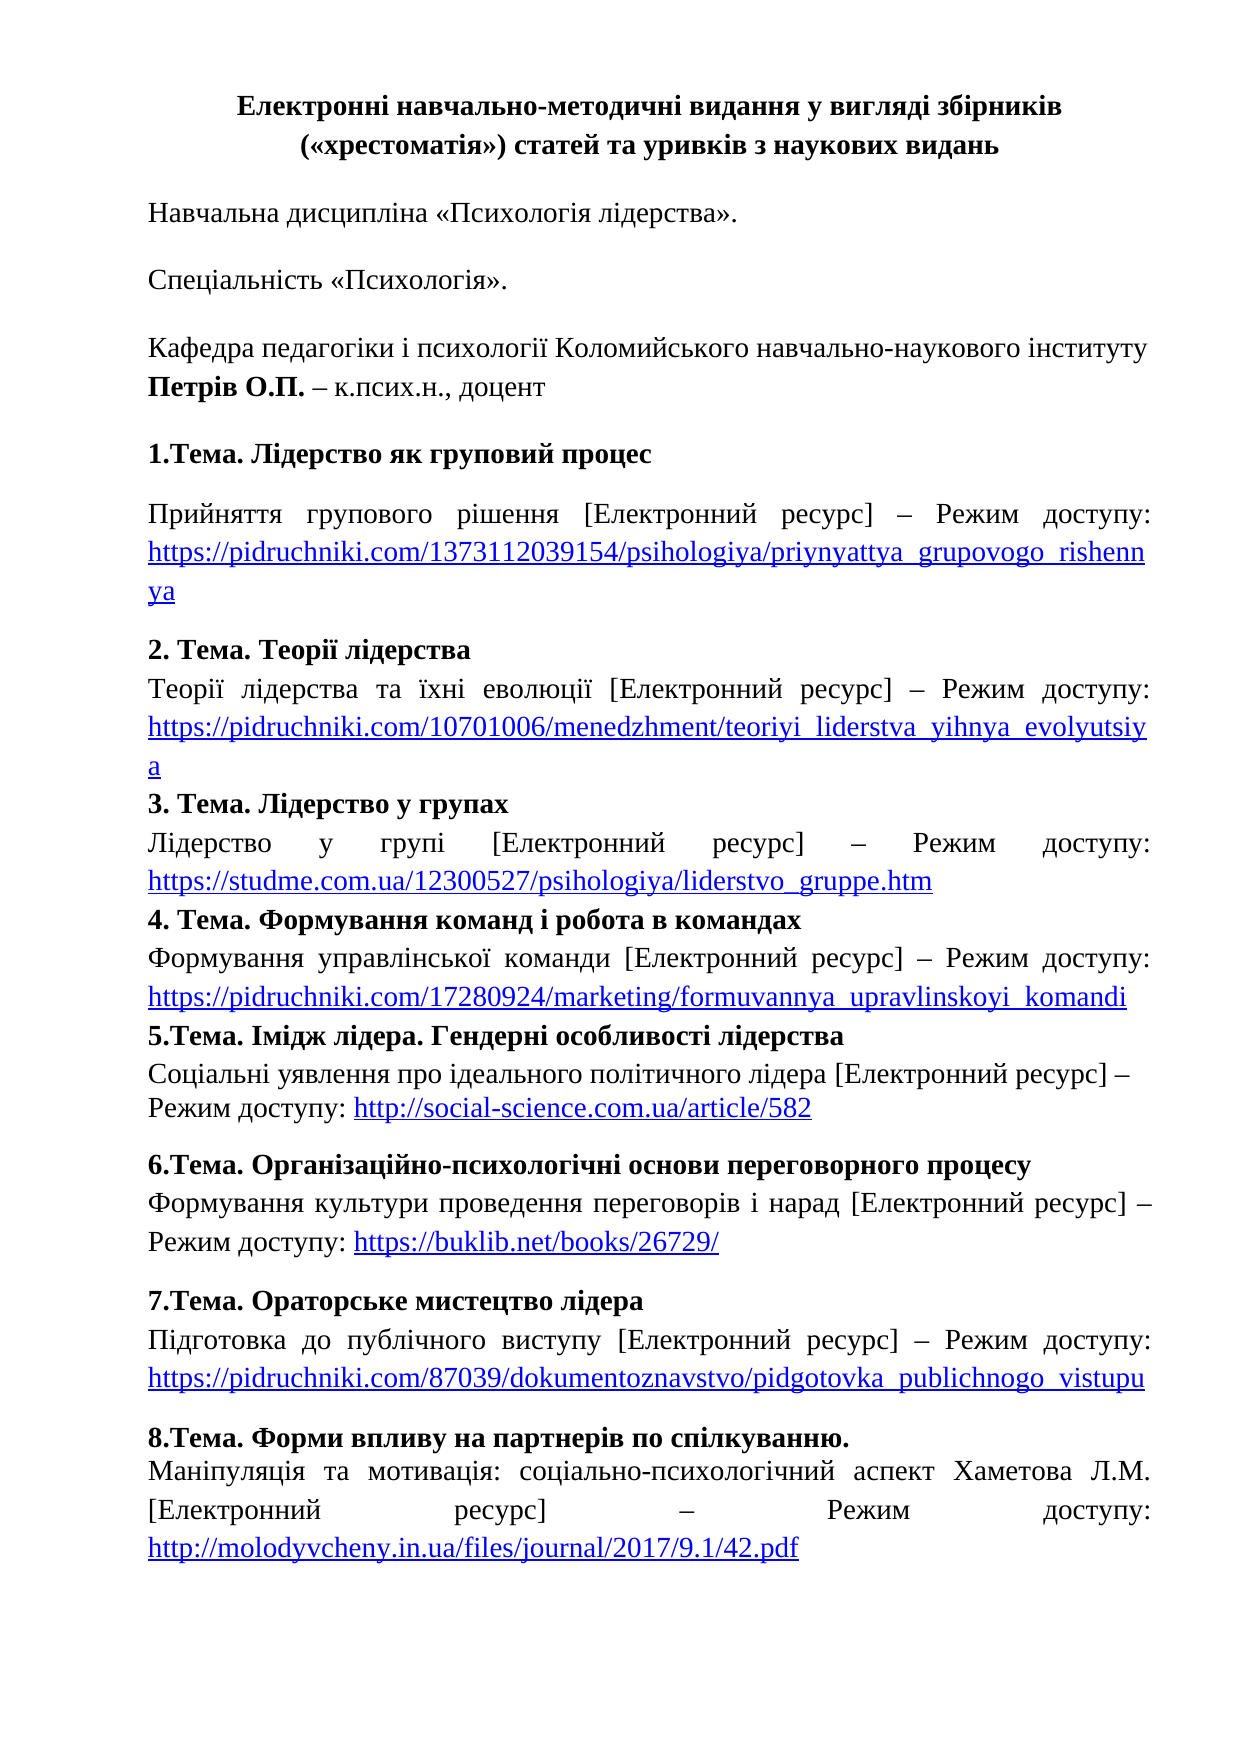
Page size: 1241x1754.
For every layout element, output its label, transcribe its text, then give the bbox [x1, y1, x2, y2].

text Формування управлінської команди [Електронний ресурс] – Режим доступу: https://pidruchniki.com/17280924/marketing/formuvannya_upravlinskoyi_komandi [148, 941, 1152, 1013]
text 8.Тема. Форми впливу на партнерів по спілкуванню. [148, 1420, 1152, 1453]
text 1.Тема. Лідерство як груповий процес [148, 436, 1152, 470]
text Підготовка до публічного виступу [Електронний ресурс] – Режим доступу: https://pidruchniki.com/87039/dokumentoznavstvo/pidgotovka_publichnogo_vistupu [148, 1322, 1152, 1394]
text Електронні навчально-методичні видання у вигляді збірників («хрестоматія») статей та уривків з наукових видань [148, 88, 1152, 161]
text Формування культури проведення переговорів і нарад [Електронний ресурс] – Режим доступу: https://buklib.net/books/26729/ [148, 1185, 1152, 1257]
text 2. Тема. Теорії лідерства [148, 632, 1152, 666]
text Маніпуляція та мотивація: соціально-психологічний аспект Хаметова Л.М. [Електронний ресурс] – Режим доступу: http://molodyvcheny.in.ua/files/journal/2017/9.1/42.pdf [148, 1453, 1152, 1564]
text Кафедра педагогіки і психології Коломийського навчально-наукового інституту Петрів О.П. – к.псих.н., доцент [148, 330, 1152, 402]
text Соціальні уявлення про ідеального політичного лідера [Електронний ресурс] – Режим доступу: http://social-science.com.ua/article/582 [148, 1056, 1152, 1123]
text 3. Тема. Лідерство у групах [148, 786, 1152, 820]
text Теорії лідерства та їхні еволюції [Електронний ресурс] – Режим доступу: https://pidruchniki.com/10701006/menedzhment/teoriyi_liderstva_yihnya_evolyutsiya [148, 671, 1152, 781]
text Спеціальність «Психологія». [148, 262, 1152, 296]
text 5.Тема. Імідж лідера. Гендерні особливості лідерства [148, 1018, 1152, 1051]
text 4. Тема. Формування команд і робота в командах [148, 902, 1152, 936]
text Навчальна дисципліна «Психологія лідерства». [148, 195, 1152, 228]
text 7.Тема. Ораторське мистецтво лідера [148, 1283, 1152, 1317]
text Прийняття групового рішення [Електронний ресурс] – Режим доступу: https://pidruchniki.com/1373112039154/psihologiya/priynyattya_grupovogo_rishennya [148, 496, 1152, 606]
text 6.Тема. Організаційно-психологічні основи переговорного процесу [148, 1147, 1152, 1180]
text Лідерство у групі [Електронний ресурс] – Режим доступу: https://studme.com.ua/12300527/psihologiya/liderstvo_gruppe.htm [148, 825, 1152, 897]
